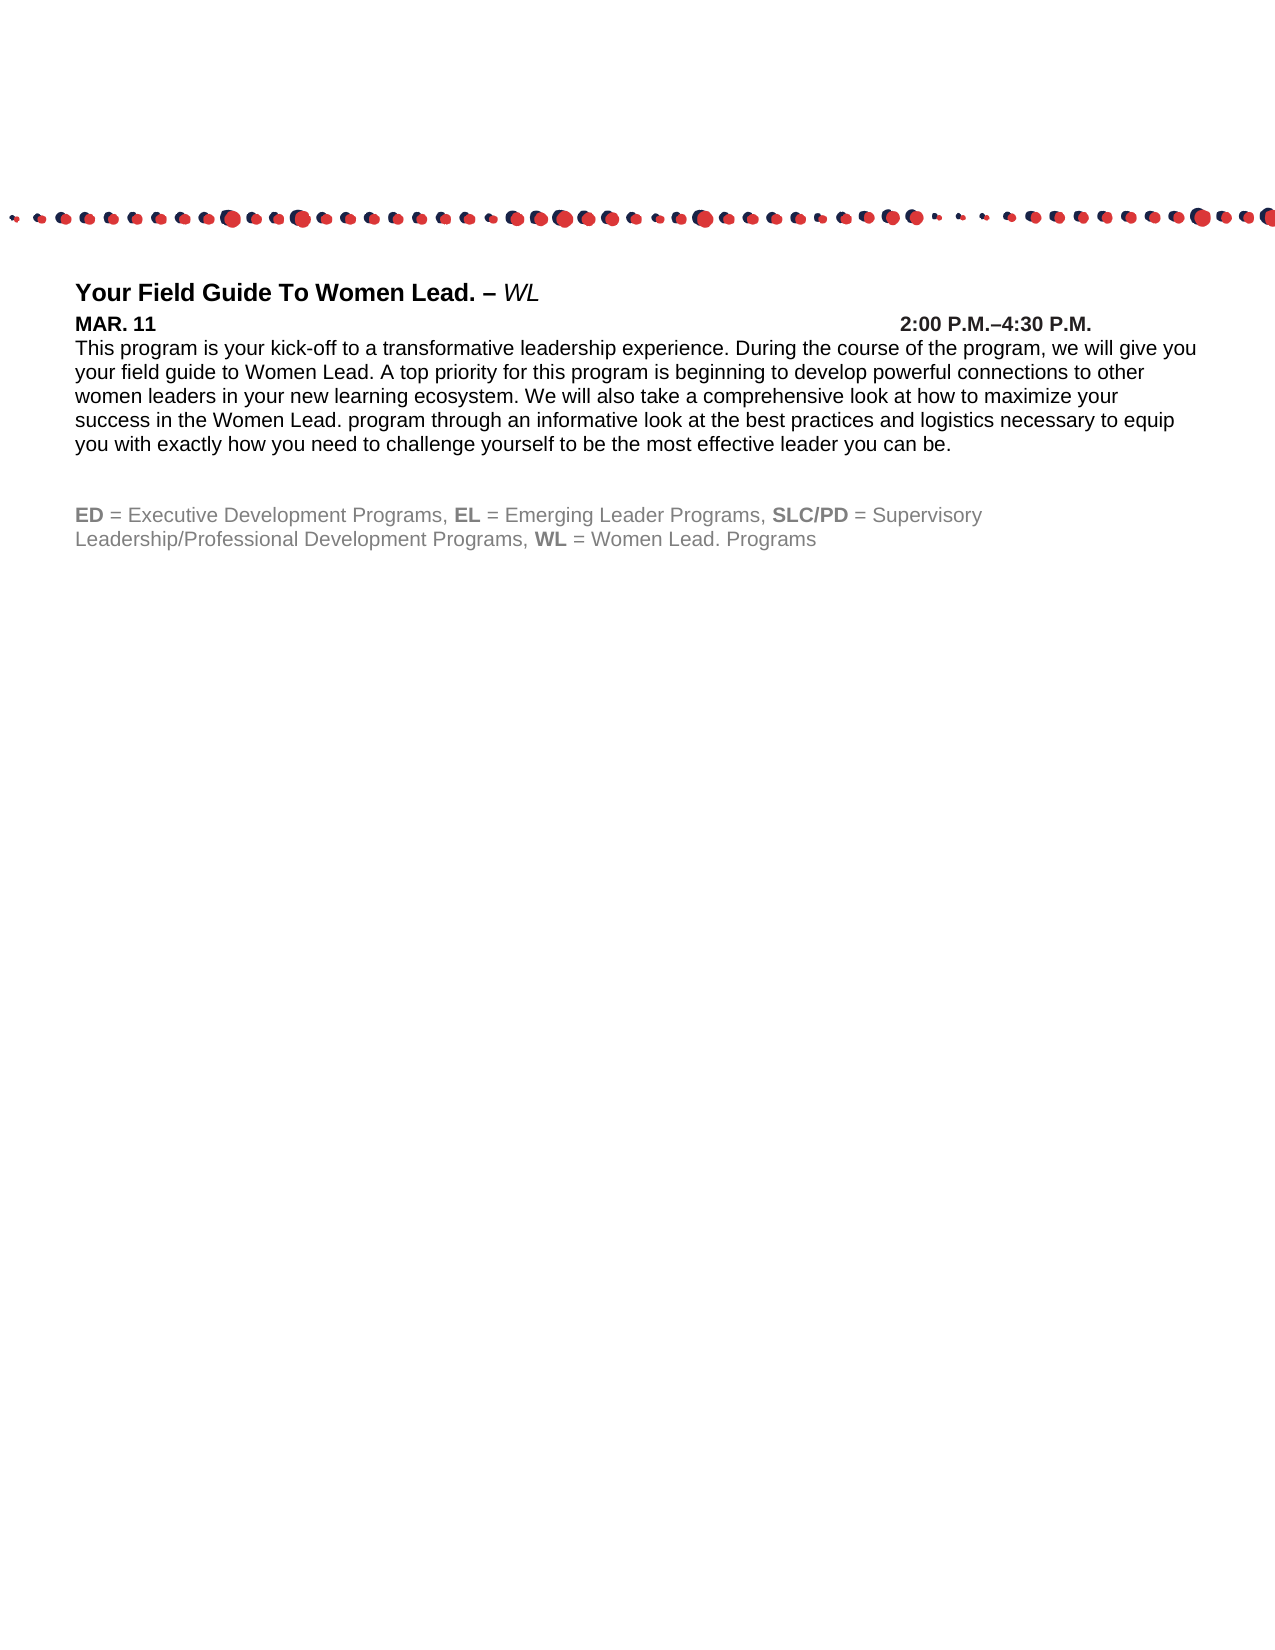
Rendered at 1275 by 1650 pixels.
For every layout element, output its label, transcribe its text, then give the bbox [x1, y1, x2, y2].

text ED = Executive Development Programs, EL = Emerging Leader Programs, SLC/PD = Supervisory Leadership/Professional Development Programs, WL = Women Lead. Programs [75, 503, 1200, 551]
text MAR. 11 2:00 P.M.–4:30 P.M. This program is your kick-off to a transformative leadership experience. During the course of the program, we will give you your field guide to Women Lead. A top priority for this program is beginning to develop powerful connections to other women leaders in your new learning ecosystem. We will also take a comprehensive look at how to maximize your success in the Women Lead. program through an informative look at the best practices and logistics necessary to equip you with exactly how you need to challenge yourself to be the most effective leader you can be. [75, 312, 1200, 455]
picture [0, 191, 1275, 236]
text Your Field Guide To Women Lead. – WL [75, 278, 1200, 307]
